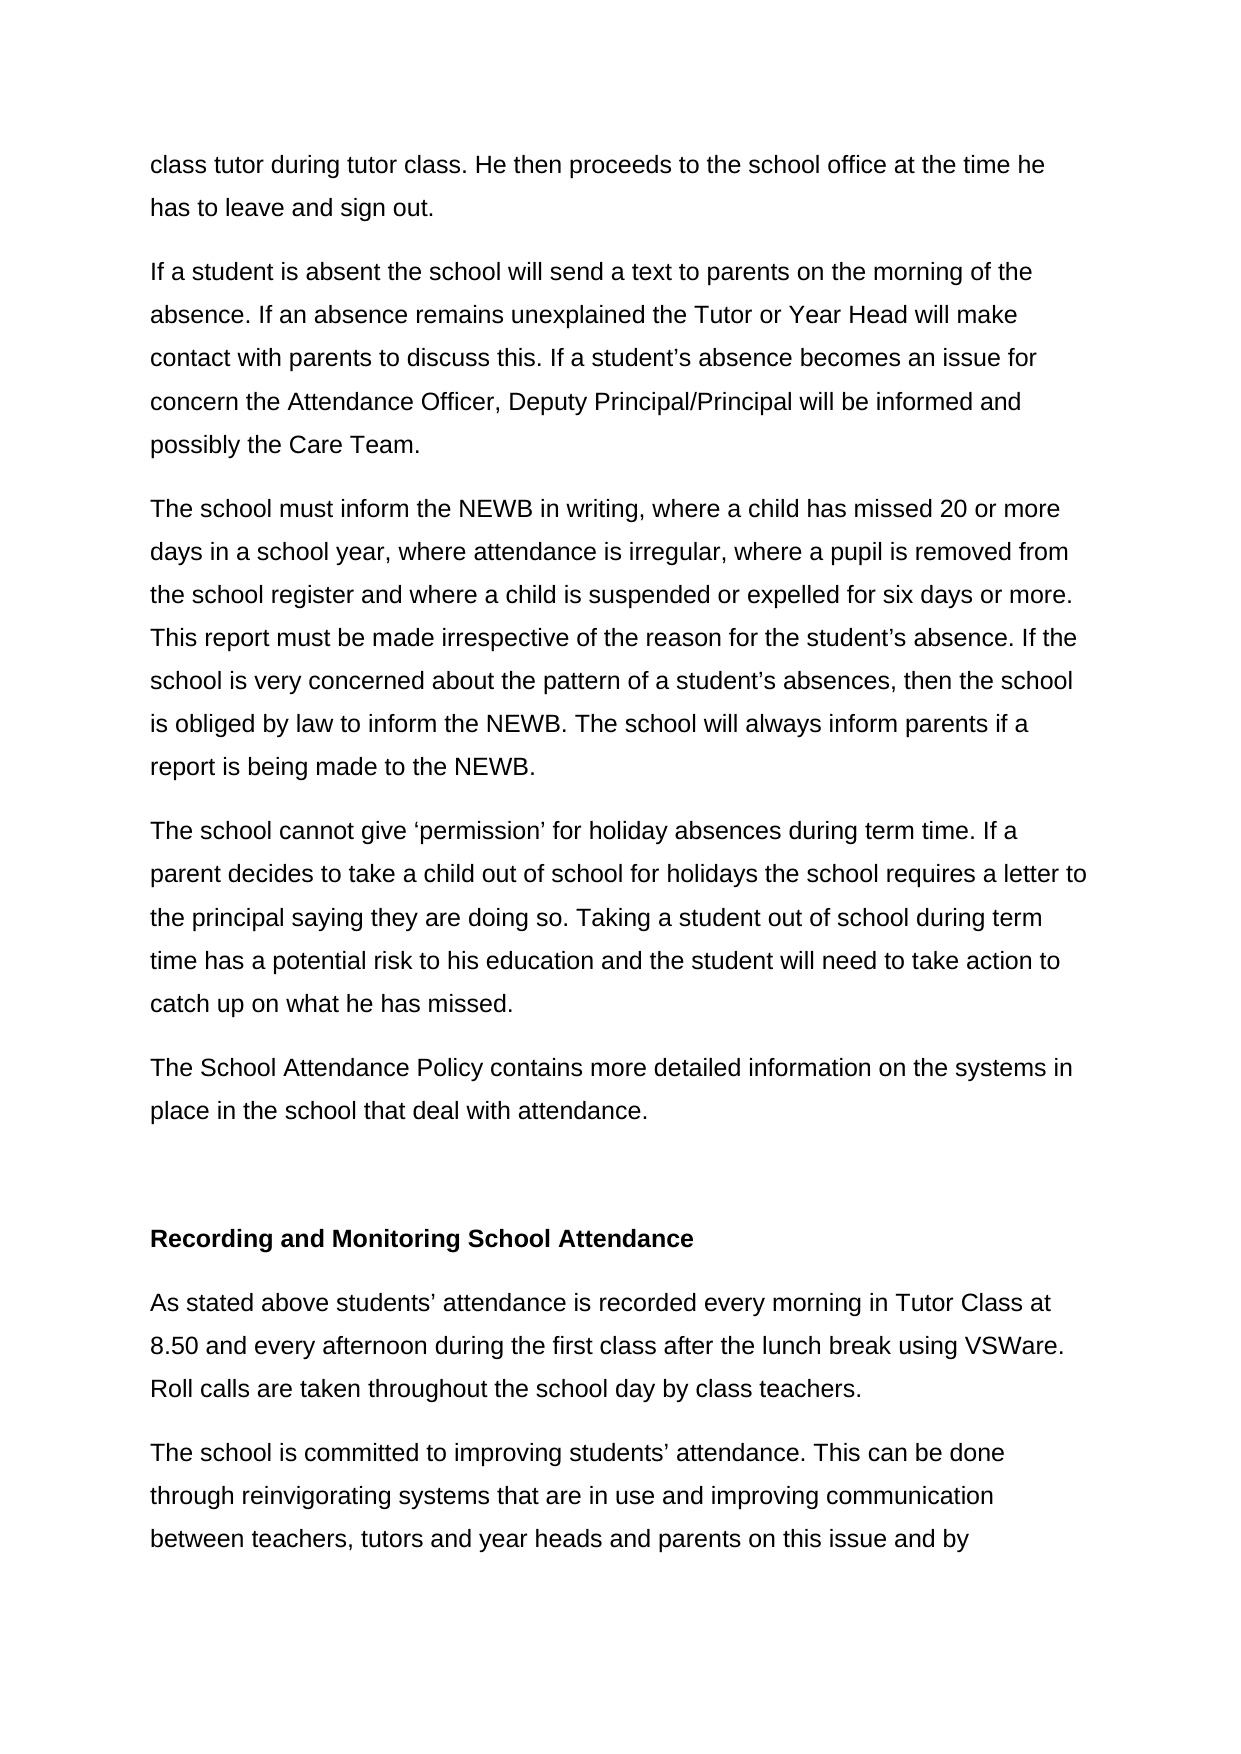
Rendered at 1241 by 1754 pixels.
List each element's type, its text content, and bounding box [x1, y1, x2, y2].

text The school must inform the NEWB in writing, where a child has missed 20 or more days in a school year, where attendance is irregular, where a pupil is removed from the school register and where a child is suspended or expelled for six days or more. This report must be made irrespective of the reason for the student’s absence. If the school is very concerned about the pattern of a student’s absences, then the school is obliged by law to inform the NEWB. The school will always inform parents if a report is being made to the NEWB. [150, 493, 1090, 781]
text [150, 150, 1090, 222]
text If a student is absent the school will send a text to parents on the morning of the absence. If an absence remains unexplained the Tutor or Year Head will make contact with parents to discuss this. If a student’s absence becomes an issue for concern the Attendance Officer, Deputy Principal/Principal will be informed and possibly the Care Team. [150, 257, 1090, 458]
text As stated above students’ attendance is recorded every morning in Tutor Class at 8.50 and every afternoon during the first class after the lunch break using VSWare. Roll calls are taken throughout the school day by class teachers. [150, 1288, 1090, 1403]
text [150, 1438, 1090, 1553]
text Recording and Monitoring School Attendance [150, 1224, 1090, 1252]
text The school cannot give ‘permission’ for holiday absences during term time. If a parent decides to take a child out of school for holidays the school requires a letter to the principal saying they are doing so. Taking a student out of school during term time has a potential risk to his education and the student will need to take action to catch up on what he has missed. [150, 816, 1090, 1017]
text The School Attendance Policy contains more detailed information on the systems in place in the school that deal with attendance. [150, 1053, 1090, 1124]
